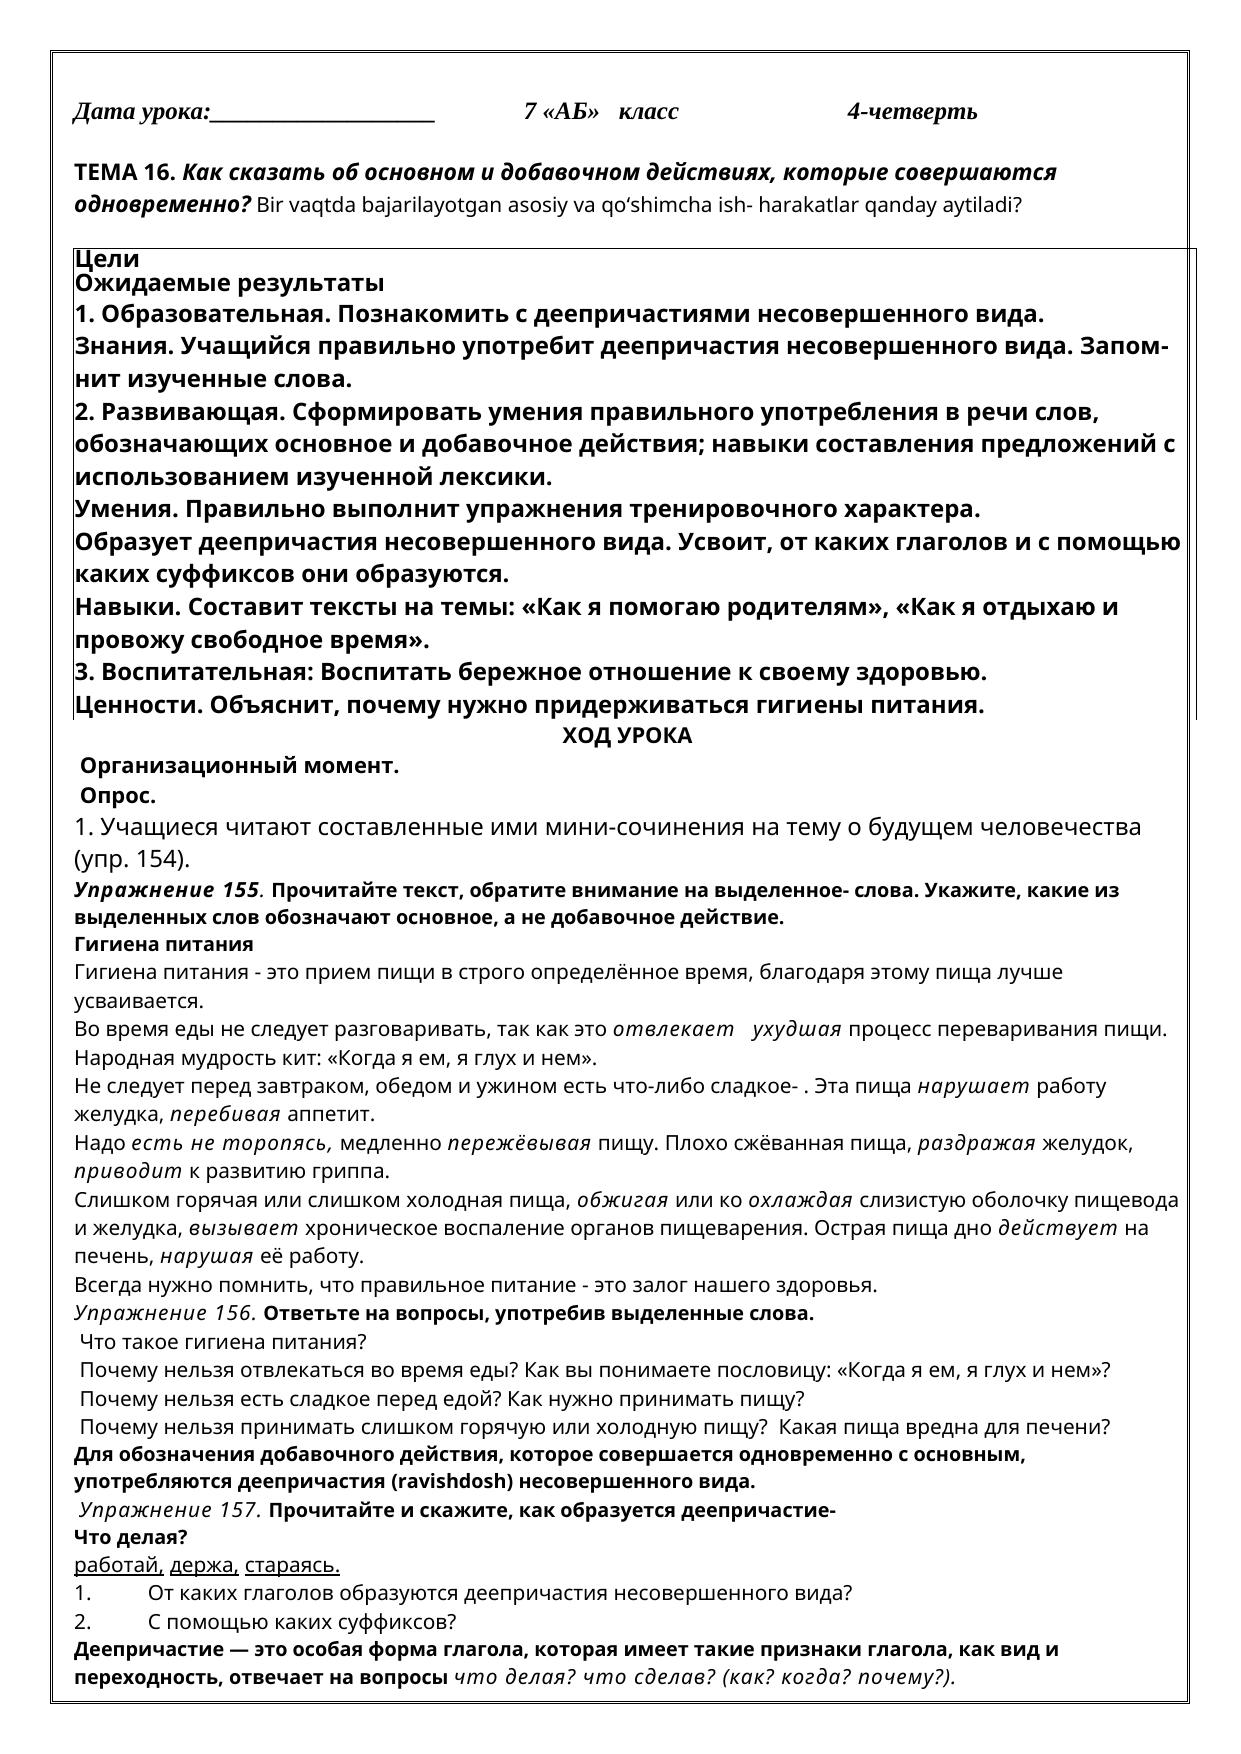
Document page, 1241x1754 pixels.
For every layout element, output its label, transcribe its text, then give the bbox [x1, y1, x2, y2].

text Во время еды не следует разговаривать, так как это отвлекает ухудшая процесс переваривания пищи. Народная мудрость кит: «Когда я ем, я глух и нем». [74, 1014, 1181, 1071]
list От каких глаголов образуются деепричастия несовершенного вида? [74, 1578, 1181, 1607]
text Упражнение 156. Ответьте на вопросы, употребив выделенные слова. [74, 1298, 1181, 1327]
list С помощью каких суффиксов? [74, 1607, 1181, 1635]
text Почему нельзя есть сладкое перед едой? Как нужно принимать пищу? [74, 1384, 1181, 1412]
text Слишком горячая или слишком холодная пища, обжигая или ко охлаждая слизистую оболочку пищевода и желудка, вызывает хроническое воспаление органов пищеварения. Острая пища дно действует на печень, нарушая её работу. [74, 1185, 1181, 1270]
text Организационный момент. [74, 750, 1181, 780]
text Деепричастие — это особая форма глагола, которая имеет такие признаки глагола, как вид и переходность, отвечает на вопросы что делая? что сделав? (как? когда? почему?). [74, 1635, 1181, 1691]
text 1. Учащиеся читают составленные ими мини-сочинения на тему о будущем человечества (упр. 154). [74, 810, 1181, 875]
text ХОД УРОКА [74, 720, 1181, 750]
text Надо есть не торопясь, медленно пережёвывая пищу. Плохо сжёванная пища, раздражая желудок, приводит к развитию гриппа. [74, 1128, 1181, 1185]
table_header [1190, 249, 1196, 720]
text Гигиена питания [74, 930, 1181, 957]
text Не следует перед завтраком, обедом и ужином есть что-либо сладкое- . Эта пища нарушает работу желудка, перебивая аппетит. [74, 1071, 1181, 1128]
text Почему нельзя отвлекаться во время еды? Как вы понимаете пословицу: «Когда я ем, я глух и нем»? [74, 1355, 1181, 1384]
text Что делая? [74, 1523, 1181, 1550]
text Упражнение 157. Прочитайте и скажите, как образуется деепричастие- [74, 1495, 1181, 1523]
text Гигиена питания - это прием пищи в строго определённое время, благодаря этому пища лучше усваивается. [74, 957, 1181, 1014]
text ТЕМА 16. Как сказать об основном и добавочном действиях, которые совершаются одновременно? Bir vaqtda bajarilayotgan asosiy va qo‘shimcha ish- harakatlar qanday aytiladi? [74, 156, 1181, 219]
text работай, держа, стараясь. [74, 1550, 1181, 1578]
text Что такое гигиена питания? [74, 1327, 1181, 1355]
text Почему нельзя принимать слишком горячую или холодную пищу? Какая пища вредна для печени? [74, 1412, 1181, 1441]
text Упражнение 155. Прочитайте текст, обратите внимание на выделенное- слова. Укажите, какие из выделенных слов обозначают основное, а не добавочное действие. [74, 875, 1181, 930]
table_header Цели Ожидаемые результаты 1. Образовательная. Познакомить с деепричастиями несовершенного вида. Знания. Учащийся правильно употребит деепричастия несовершенного вида. Запомнит изученные слова. 2. Развивающая. Сформировать умения правильного употребления в речи слов, обозначающих основное и добавочное действия; навыки составления предложений с использованием изученной лексики. Умения. Правильно выполнит упражнения тренировочного характера. Образует деепричастия несовершенного вида. Усвоит, от каких глаголов и с помощью каких суффиксов они образуются. Навыки. Составит тексты на темы: «Как я помогаю родителям», «Как я отдыхаю и провожу свободное время». 3. Воспитательная: Воспитать бережное отношение к своему здоровью. Ценности. Объяснит, почему нужно придерживаться гигиены питания. [74, 249, 1187, 720]
text Всегда нужно помнить, что правильное питание - это залог нашего здоровья. [74, 1270, 1181, 1298]
text Дата урока:__________________ 7 «АБ» класс 4-четверть [74, 96, 1181, 125]
text Для обозначения добавочного действия, которое совершается одновременно с основным, употребляются деепричастия (ravishdosh) несовершенного вида. [74, 1441, 1181, 1495]
text Опрос. [74, 780, 1181, 810]
